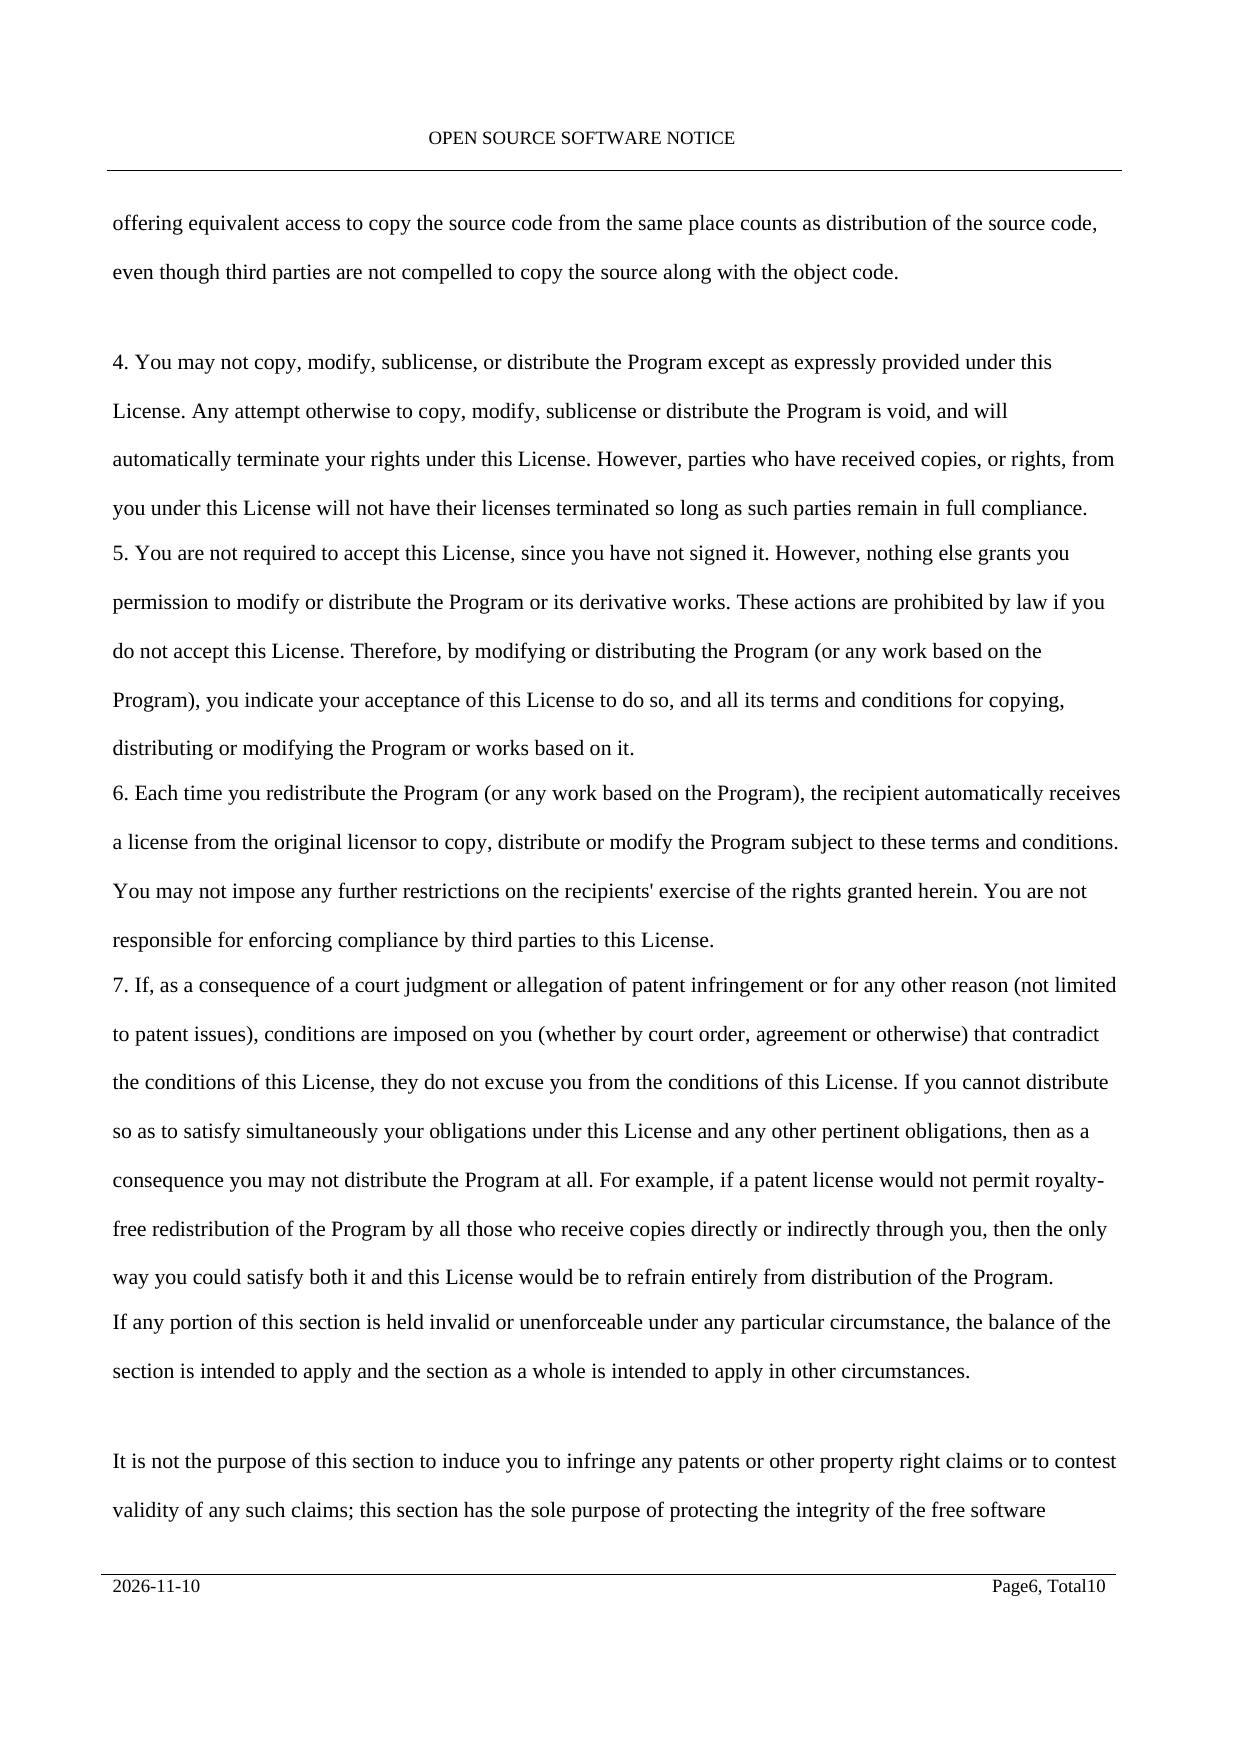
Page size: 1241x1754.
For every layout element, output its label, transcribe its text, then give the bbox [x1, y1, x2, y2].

text 7. If, as a consequence of a court judgment or allegation of patent infringement or for any other reason (not limited to patent issues), conditions are imposed on you (whether by court order, agreement or otherwise) that contradict the conditions of this License, they do not excuse you from the conditions of this License. If you cannot distribute so as to satisfy simultaneously your obligations under this License and any other pertinent obligations, then as a consequence you may not distribute the Program at all. For example, if a patent license would not permit royalty-free redistribution of the Program by all those who receive copies directly or indirectly through you, then the only way you could satisfy both it and this License would be to refrain entirely from distribution of the Program. [112, 968, 1128, 1293]
text 5. You are not required to accept this License, since you have not signed it. However, nothing else grants you permission to modify or distribute the Program or its derivative works. These actions are prohibited by law if you do not accept this License. Therefore, by modifying or distributing the Program (or any work based on the Program), you indicate your acceptance of this License to do so, and all its terms and conditions for copying, distributing or modifying the Program or works based on it. [112, 537, 1128, 764]
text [112, 1445, 1128, 1526]
text 4. You may not copy, modify, sublicense, or distribute the Program except as expressly provided under this License. Any attempt otherwise to copy, modify, sublicense or distribute the Program is void, and will automatically terminate your rights under this License. However, parties who have received copies, or rights, from you under this License will not have their licenses terminated so long as such parties remain in full compliance. [112, 345, 1128, 524]
text If any portion of this section is held invalid or unenforceable under any particular circumstance, the balance of the section is intended to apply and the section as a whole is intended to apply in other circumstances. [112, 1306, 1128, 1387]
text 6. Each time you redistribute the Program (or any work based on the Program), the recipient automatically receives a license from the original licensor to copy, distribute or modify the Program subject to these terms and conditions. You may not impose any further restrictions on the recipients' exercise of the rights granted herein. You are not responsible for enforcing compliance by third parties to this License. [112, 777, 1128, 956]
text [112, 206, 1128, 288]
